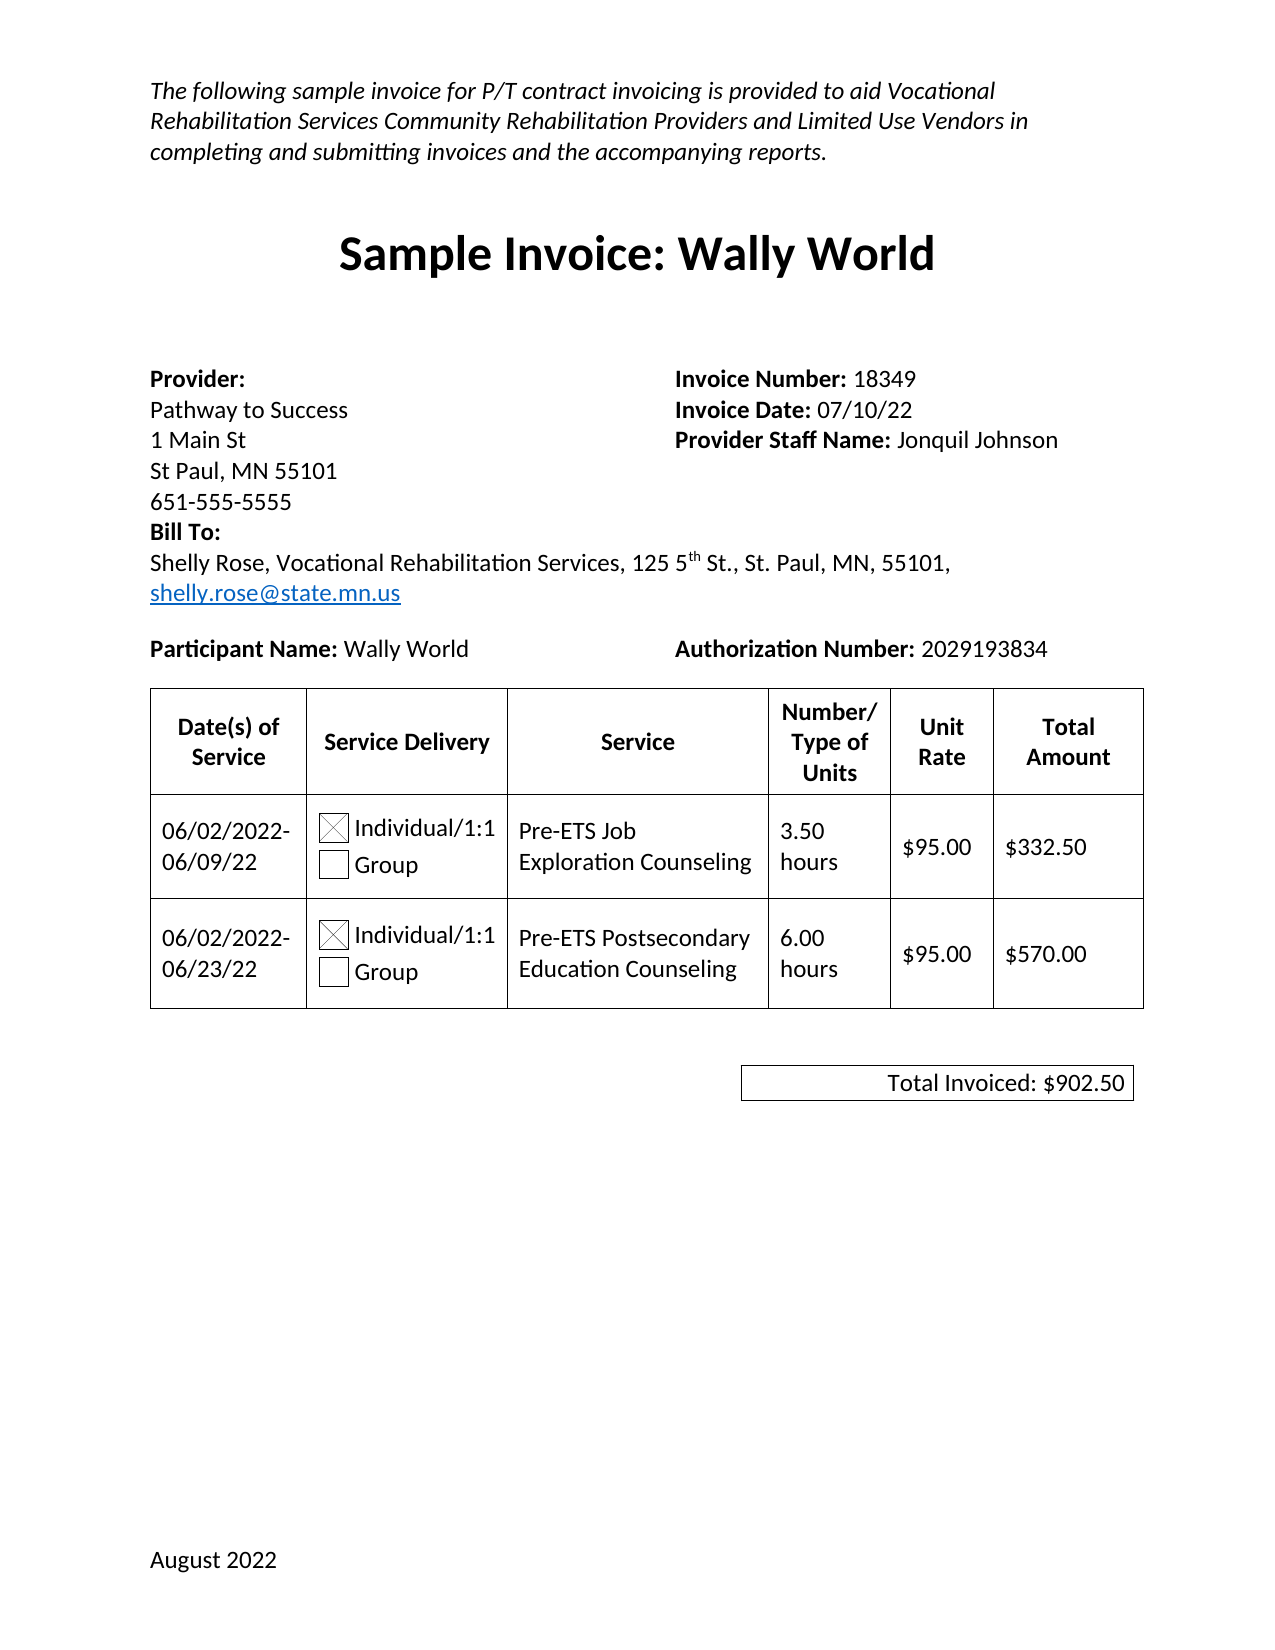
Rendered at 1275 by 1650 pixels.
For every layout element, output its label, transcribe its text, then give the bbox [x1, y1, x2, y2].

table_cell Individual/1:1 Group [307, 899, 507, 1008]
table_cell 06/02/2022-06/09/22 [151, 795, 306, 897]
table_cell $570.00 [994, 899, 1143, 1008]
text 1 Main St [150, 425, 600, 455]
text Invoice Date: 07/10/22 [675, 394, 1125, 425]
text Invoice Number: 18349 [675, 364, 1125, 394]
table_header Date(s) of Service [151, 689, 306, 793]
table_cell Pre-ETS Postsecondary Education Counseling [508, 899, 768, 1008]
table_cell $95.00 [891, 795, 993, 897]
table_cell Individual/1:1 Group [307, 795, 507, 897]
text St Paul, MN 55101 [150, 455, 600, 486]
text Provider: [150, 364, 600, 394]
text Shelly Rose, Vocational Rehabilitation Services, 125 5th St., St. Paul, MN, 55101, shelly.rose@state.mn.us [150, 547, 1125, 608]
table_header Total Amount [994, 689, 1143, 793]
table_cell 06/02/2022-06/23/22 [151, 899, 306, 1008]
table_header Service [508, 689, 768, 793]
text Pathway to Success [150, 394, 600, 425]
text Bill To: [150, 516, 1125, 547]
subtitle Sample Invoice: Wally World [150, 222, 1125, 283]
table_header Unit Rate [891, 689, 993, 793]
table_cell Pre-ETS Job Exploration Counseling [508, 795, 768, 897]
text Provider Staff Name: Jonquil Johnson [675, 425, 1125, 455]
table_header Service Delivery [307, 689, 507, 793]
table_cell $95.00 [891, 899, 993, 1008]
table_cell $332.50 [994, 795, 1143, 897]
table_cell 3.50 hours [769, 795, 890, 897]
text Total Invoiced: $902.50 [742, 1066, 1133, 1100]
text 651-555-5555 [150, 486, 600, 516]
table_cell 6.00 hours [769, 899, 890, 1008]
text Participant Name: Wally World Authorization Number: 2029193834 [150, 633, 1125, 663]
table_header Number/Type of Units [769, 689, 890, 793]
